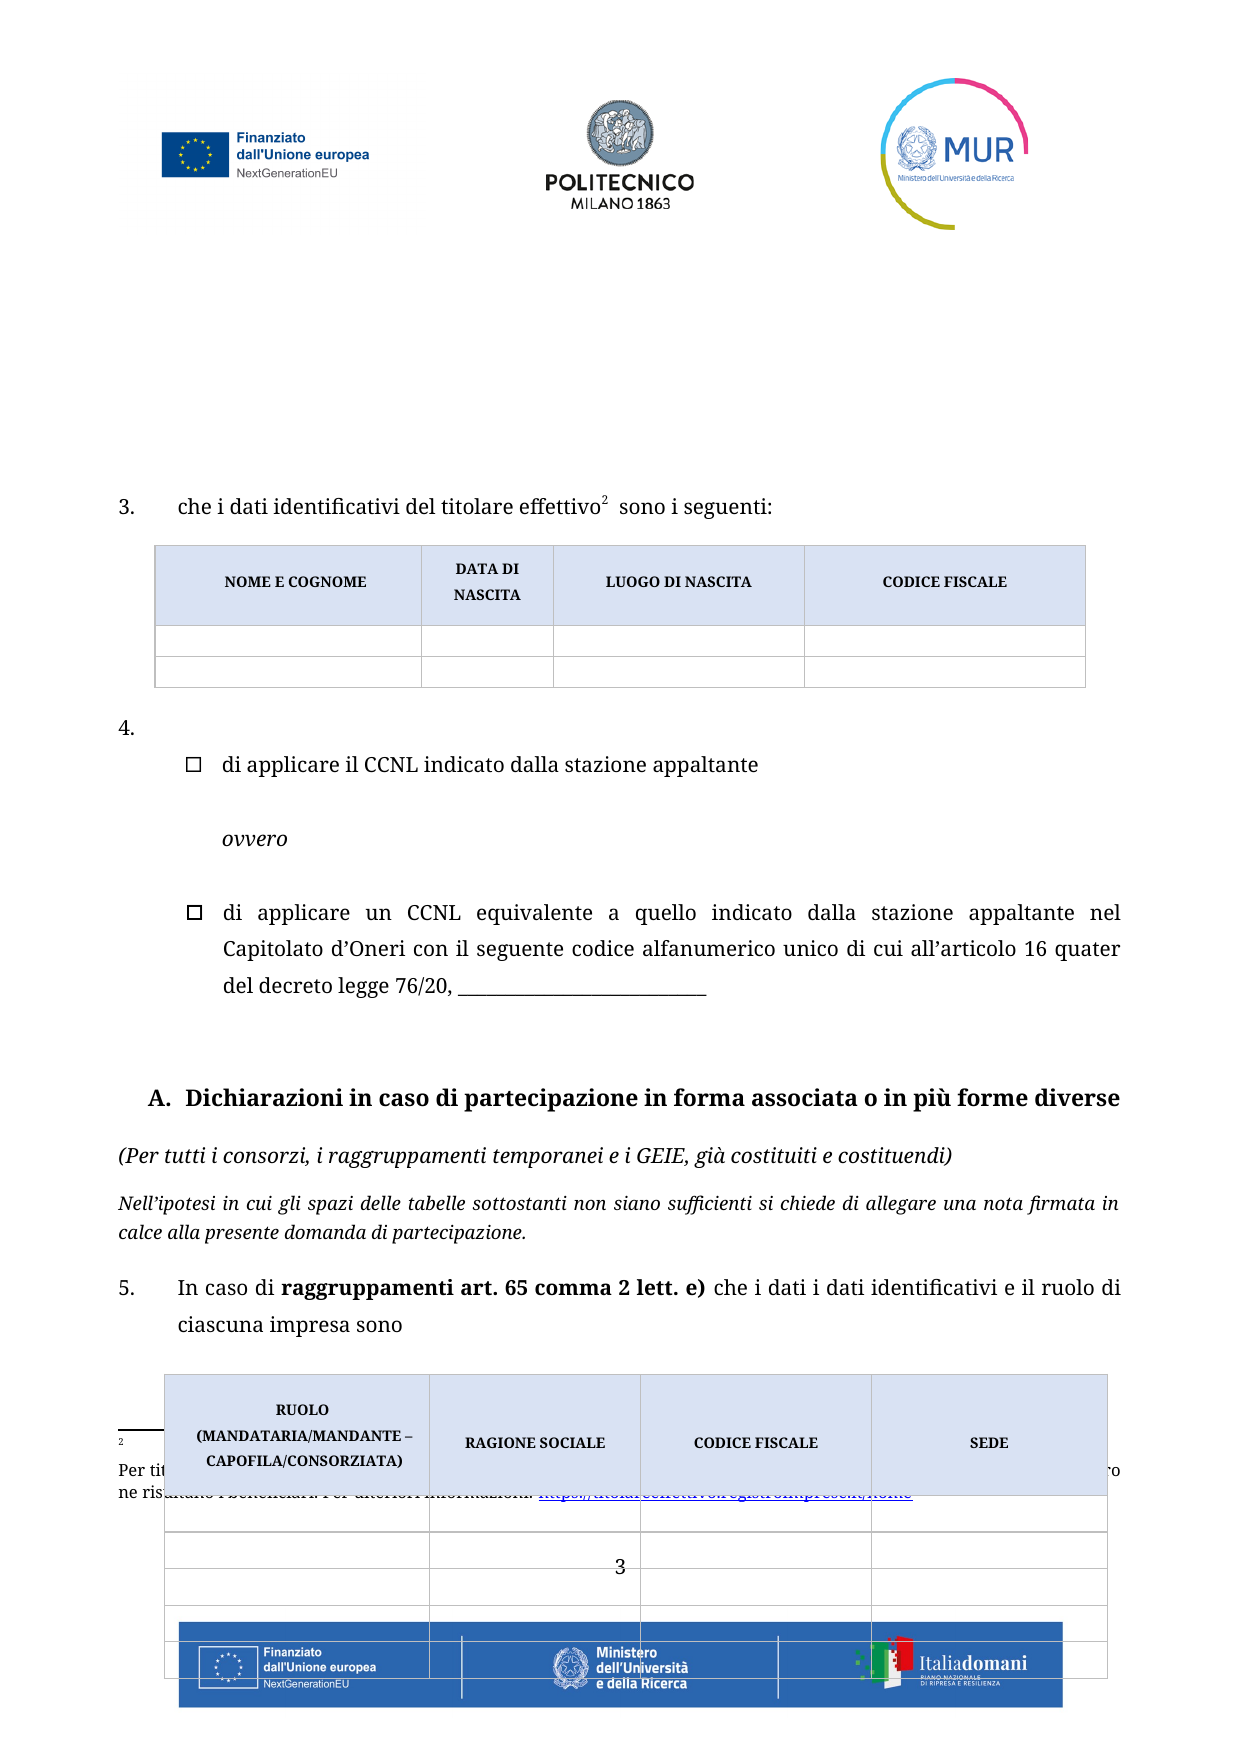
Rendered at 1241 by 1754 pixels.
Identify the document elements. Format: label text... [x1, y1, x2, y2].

picture [546, 100, 694, 209]
text Nell’ipotesi in cui gli spazi delle tabelle sottostanti non siano sufficienti si chiede di allegare una nota firmata in calce alla presente domanda di partecipazione. [118, 1190, 1122, 1245]
table_cell [430, 1496, 640, 1531]
list ovvero [222, 824, 1122, 852]
table_cell [554, 626, 804, 656]
table_cell [872, 1606, 1107, 1641]
table_header RUOLO (MANDATARIA/MANDANTE – CAPOFILA/CONSORZIATA) [165, 1375, 429, 1495]
picture [118, 1608, 1123, 1718]
list di applicare il CCNL indicato dalla stazione appaltante [184, 750, 1122, 778]
text (Per tutti i consorzi, i raggruppamenti temporanei e i GEIE, già costituiti e costituendi) [118, 1141, 1122, 1169]
list In caso di raggruppamenti art. 65 comma 2 lett. e) che i dati i dati identificativi e il ruolo di ciascuna impresa sono [118, 1273, 1122, 1339]
table_cell [430, 1569, 640, 1604]
table_cell [641, 1606, 871, 1641]
table_cell [430, 1642, 640, 1678]
table_cell [165, 1496, 429, 1531]
table_cell [156, 626, 421, 656]
table_cell [554, 657, 804, 687]
picture [118, 73, 426, 235]
table_header DATA DI NASCITA [422, 546, 553, 625]
table_cell [165, 1606, 429, 1641]
table_cell [165, 1533, 429, 1568]
table_cell [156, 657, 421, 687]
table_cell [430, 1533, 640, 1568]
table_cell [165, 1642, 429, 1678]
table_cell [872, 1569, 1107, 1604]
table_cell [641, 1642, 871, 1678]
picture [880, 78, 1029, 230]
table_header SEDE [872, 1375, 1107, 1495]
table_header RAGIONE SOCIALE [430, 1375, 640, 1495]
table_header NOME E COGNOME [156, 546, 421, 625]
table_cell [165, 1569, 429, 1604]
table_header LUOGO DI NASCITA [554, 546, 804, 625]
table_cell [641, 1569, 871, 1604]
table_header CODICE FISCALE [641, 1375, 871, 1495]
table_cell [422, 626, 553, 656]
table_cell [641, 1496, 871, 1531]
list Dichiarazioni in caso di partecipazione in forma associata o in più forme diverse [148, 1082, 1122, 1113]
table_cell [430, 1606, 640, 1641]
table_cell [805, 626, 1085, 656]
table_cell [872, 1642, 1107, 1678]
table_cell [872, 1496, 1107, 1531]
table_cell [641, 1533, 871, 1568]
table_cell [805, 657, 1085, 687]
list di applicare un CCNL equivalente a quello indicato dalla stazione appaltante nel Capitolato d’Oneri con il seguente codice alfanumerico unico di cui all’articolo 16 quater del decreto legge 76/20, __________________________ [185, 898, 1122, 1000]
table_header CODICE FISCALE [805, 546, 1085, 625]
table_cell [872, 1533, 1107, 1568]
table_cell [422, 657, 553, 687]
list che i dati identificativi del titolare effettivo sono i seguenti: [118, 492, 1122, 520]
